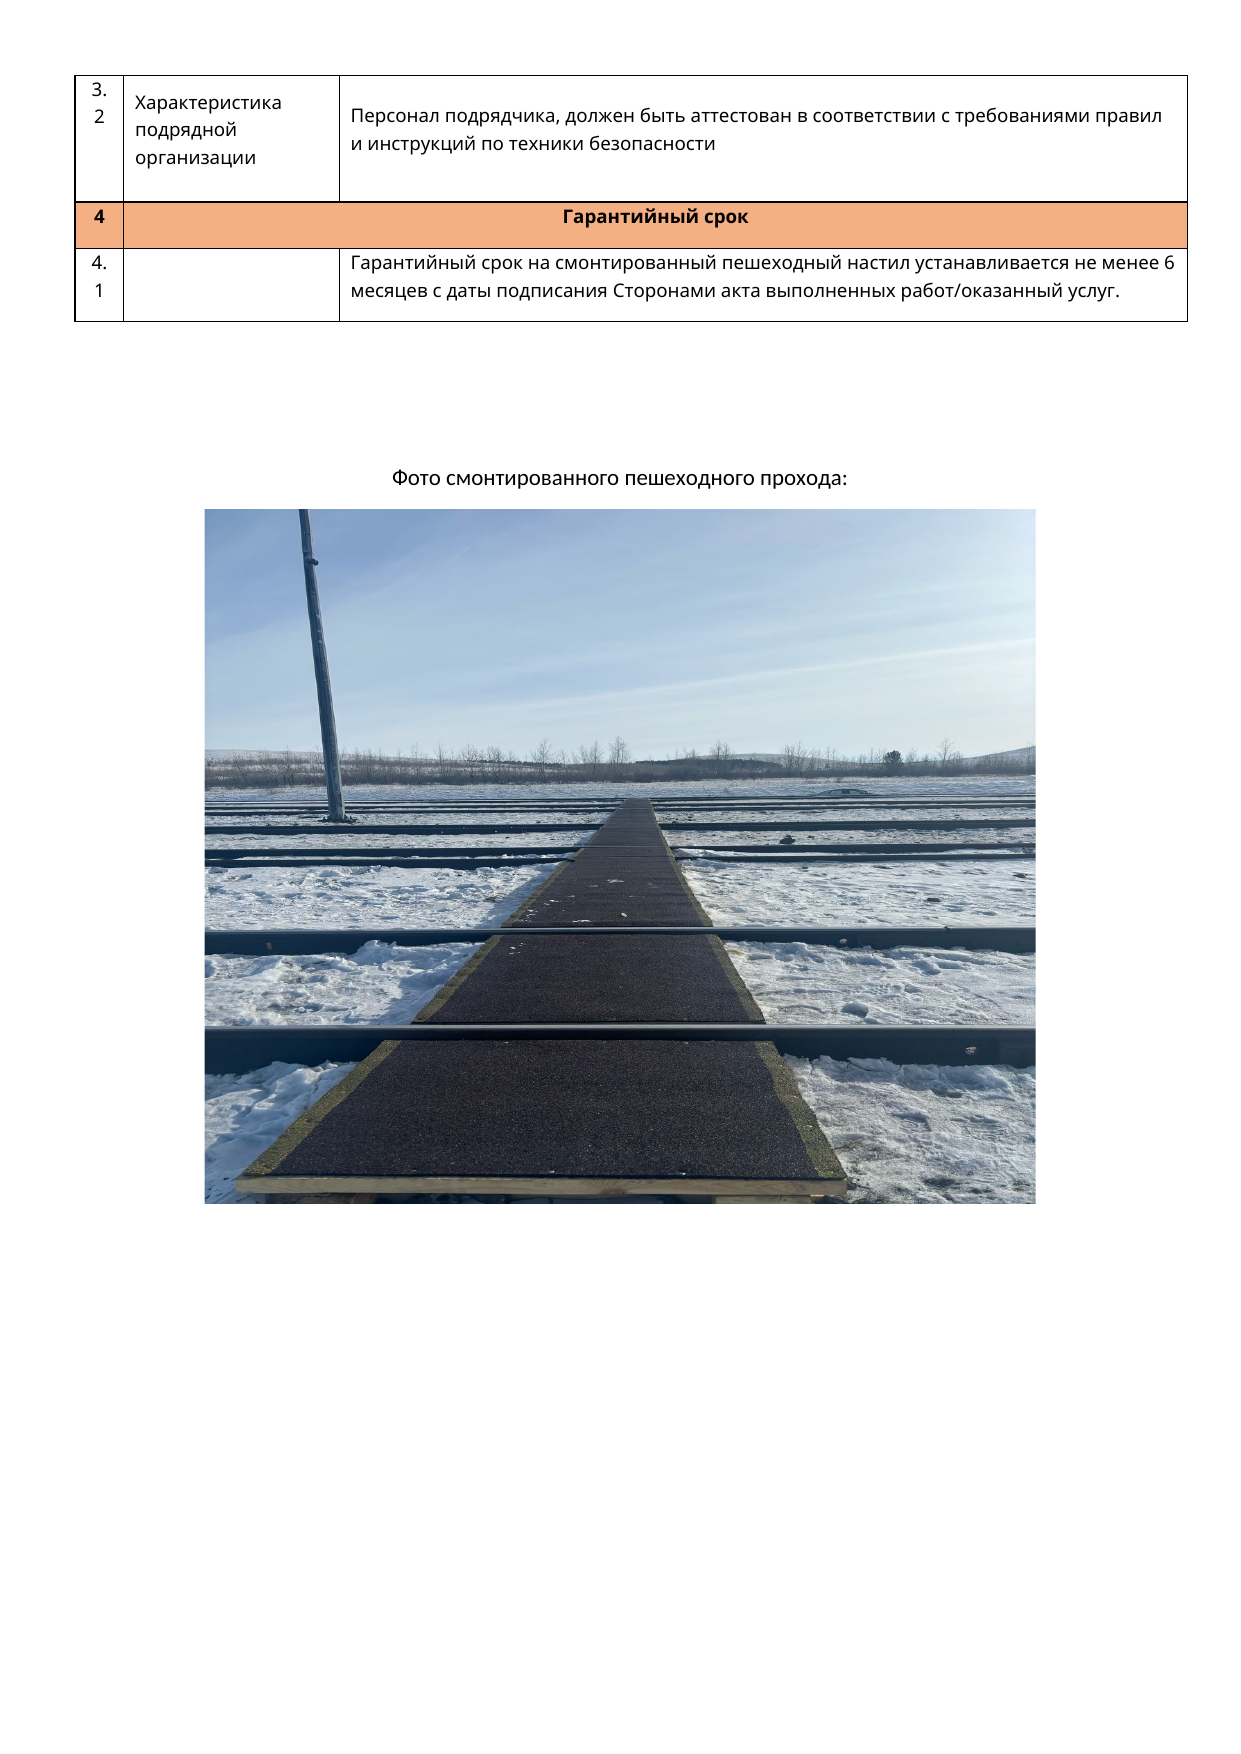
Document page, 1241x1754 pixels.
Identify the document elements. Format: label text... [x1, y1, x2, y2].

table_cell [124, 249, 339, 321]
text Фото смонтированного пешеходного прохода: [75, 463, 1165, 491]
table_cell Гарантийный срок на смонтированный пешеходный настил устанавливается не менее 6 месяцев с даты подписания Сторонами акта выполненных работ/оказанный услуг. [340, 249, 1187, 321]
table_cell Персонал подрядчика, должен быть аттестован в соответствии с требованиями правил и инструкций по техники безопасности [340, 76, 1187, 201]
table_cell 4.1 [76, 249, 123, 321]
table_cell Характеристика подрядной организации [124, 76, 339, 201]
table_cell Гарантийный срок [124, 203, 1187, 248]
table_cell 3.2 [76, 76, 123, 201]
table_cell 4 [76, 203, 123, 248]
picture [204, 509, 1036, 1204]
